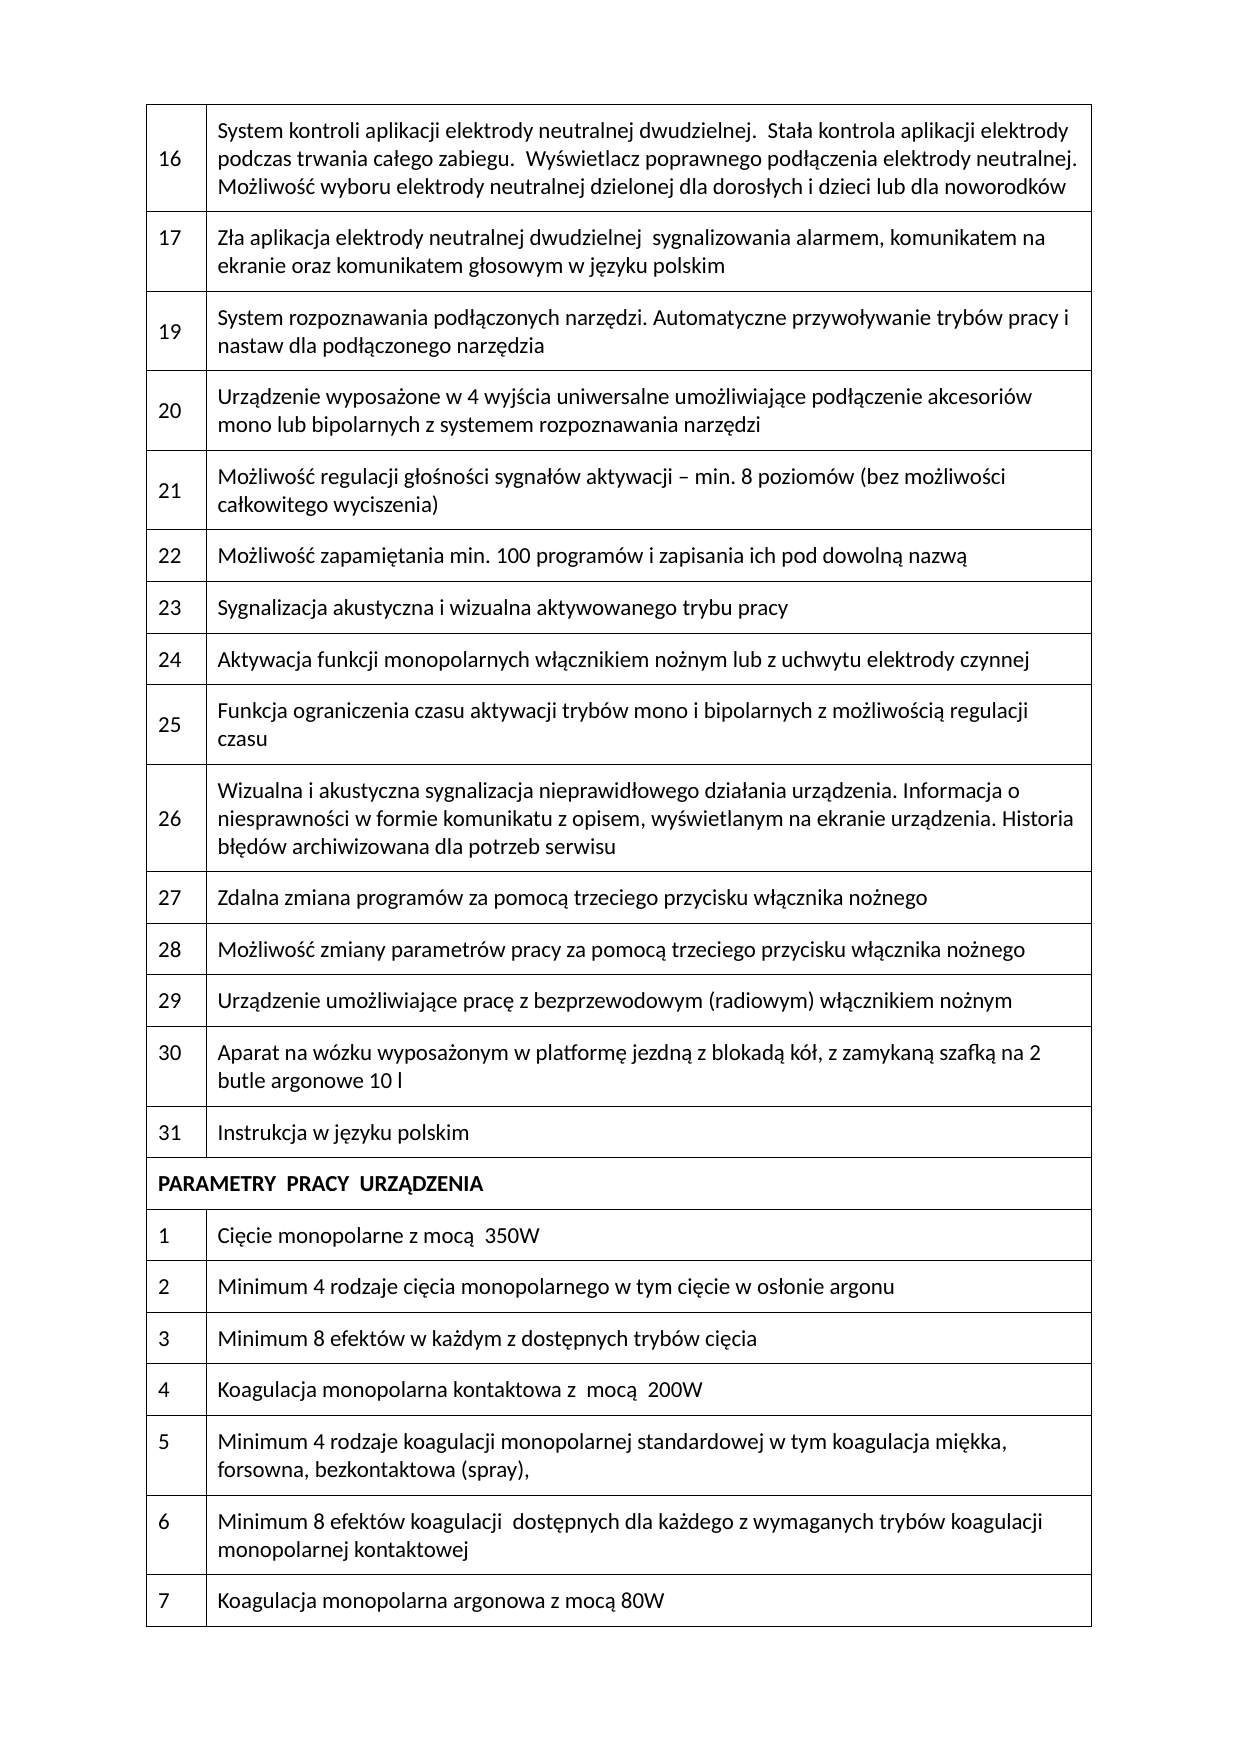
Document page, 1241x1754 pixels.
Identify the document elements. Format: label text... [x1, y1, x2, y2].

table_cell 24 [147, 634, 206, 684]
table_cell Urządzenie umożliwiające pracę z bezprzewodowym (radiowym) włącznikiem nożnym [207, 975, 1091, 1026]
table_cell System kontroli aplikacji elektrody neutralnej dwudzielnej. Stała kontrola aplikacji elektrody podczas trwania całego zabiegu. Wyświetlacz poprawnego podłączenia elektrody neutralnej. Możliwość wyboru elektrody neutralnej dzielonej dla dorosłych i dzieci lub dla noworodków [207, 105, 1091, 211]
table_cell Możliwość zapamiętania min. 100 programów i zapisania ich pod dowolną nazwą [207, 530, 1091, 581]
table_cell 7 [147, 1575, 206, 1626]
table_cell Cięcie monopolarne z mocą 350W [207, 1210, 1091, 1260]
table_cell Możliwość regulacji głośności sygnałów aktywacji – min. 8 poziomów (bez możliwości całkowitego wyciszenia) [207, 451, 1091, 529]
table_cell Wizualna i akustyczna sygnalizacja nieprawidłowego działania urządzenia. Informacja o niesprawności w formie komunikatu z opisem, wyświetlanym na ekranie urządzenia. Historia błędów archiwizowana dla potrzeb serwisu [207, 765, 1091, 871]
table_cell Koagulacja monopolarna argonowa z mocą 80W [207, 1575, 1091, 1626]
table_cell Zdalna zmiana programów za pomocą trzeciego przycisku włącznika nożnego [207, 872, 1091, 923]
table_cell 6 [147, 1496, 206, 1574]
table_cell System rozpoznawania podłączonych narzędzi. Automatyczne przywoływanie trybów pracy i nastaw dla podłączonego narzędzia [207, 292, 1091, 370]
table_cell Urządzenie wyposażone w 4 wyjścia uniwersalne umożliwiające podłączenie akcesoriów mono lub bipolarnych z systemem rozpoznawania narzędzi [207, 371, 1091, 450]
table_cell Zła aplikacja elektrody neutralnej dwudzielnej sygnalizowania alarmem, komunikatem na ekranie oraz komunikatem głosowym w języku polskim [207, 212, 1091, 291]
table_cell Aktywacja funkcji monopolarnych włącznikiem nożnym lub z uchwytu elektrody czynnej [207, 634, 1091, 684]
table_cell 4 [147, 1364, 206, 1415]
table_cell Minimum 8 efektów koagulacji dostępnych dla każdego z wymaganych trybów koagulacji monopolarnej kontaktowej [207, 1496, 1091, 1574]
table_cell 3 [147, 1313, 206, 1363]
table_cell 17 [147, 212, 206, 291]
table_cell Sygnalizacja akustyczna i wizualna aktywowanego trybu pracy [207, 582, 1091, 632]
table_cell 25 [147, 685, 206, 764]
table_cell PARAMETRY PRACY URZĄDZENIA [147, 1158, 1091, 1209]
table_cell 27 [147, 872, 206, 923]
table_cell 19 [147, 292, 206, 370]
table_cell 2 [147, 1261, 206, 1312]
table_cell 5 [147, 1416, 206, 1494]
table_cell 28 [147, 924, 206, 974]
table_cell Minimum 8 efektów w każdym z dostępnych trybów cięcia [207, 1313, 1091, 1363]
table_cell Instrukcja w języku polskim [207, 1107, 1091, 1157]
table_cell Możliwość zmiany parametrów pracy za pomocą trzeciego przycisku włącznika nożnego [207, 924, 1091, 974]
table_cell 30 [147, 1027, 206, 1106]
table_cell 26 [147, 765, 206, 871]
table_cell 16 [147, 105, 206, 211]
table_cell Aparat na wózku wyposażonym w platformę jezdną z blokadą kół, z zamykaną szafką na 2 butle argonowe 10 l [207, 1027, 1091, 1106]
table_cell 31 [147, 1107, 206, 1157]
table_cell Minimum 4 rodzaje koagulacji monopolarnej standardowej w tym koagulacja miękka, forsowna, bezkontaktowa (spray), [207, 1416, 1091, 1494]
table_cell 29 [147, 975, 206, 1026]
table_cell Minimum 4 rodzaje cięcia monopolarnego w tym cięcie w osłonie argonu [207, 1261, 1091, 1312]
table_cell 20 [147, 371, 206, 450]
table_cell 21 [147, 451, 206, 529]
table_cell Koagulacja monopolarna kontaktowa z mocą 200W [207, 1364, 1091, 1415]
table_cell 23 [147, 582, 206, 632]
table_cell 22 [147, 530, 206, 581]
table_cell Funkcja ograniczenia czasu aktywacji trybów mono i bipolarnych z możliwością regulacji czasu [207, 685, 1091, 764]
table_cell 1 [147, 1210, 206, 1260]
